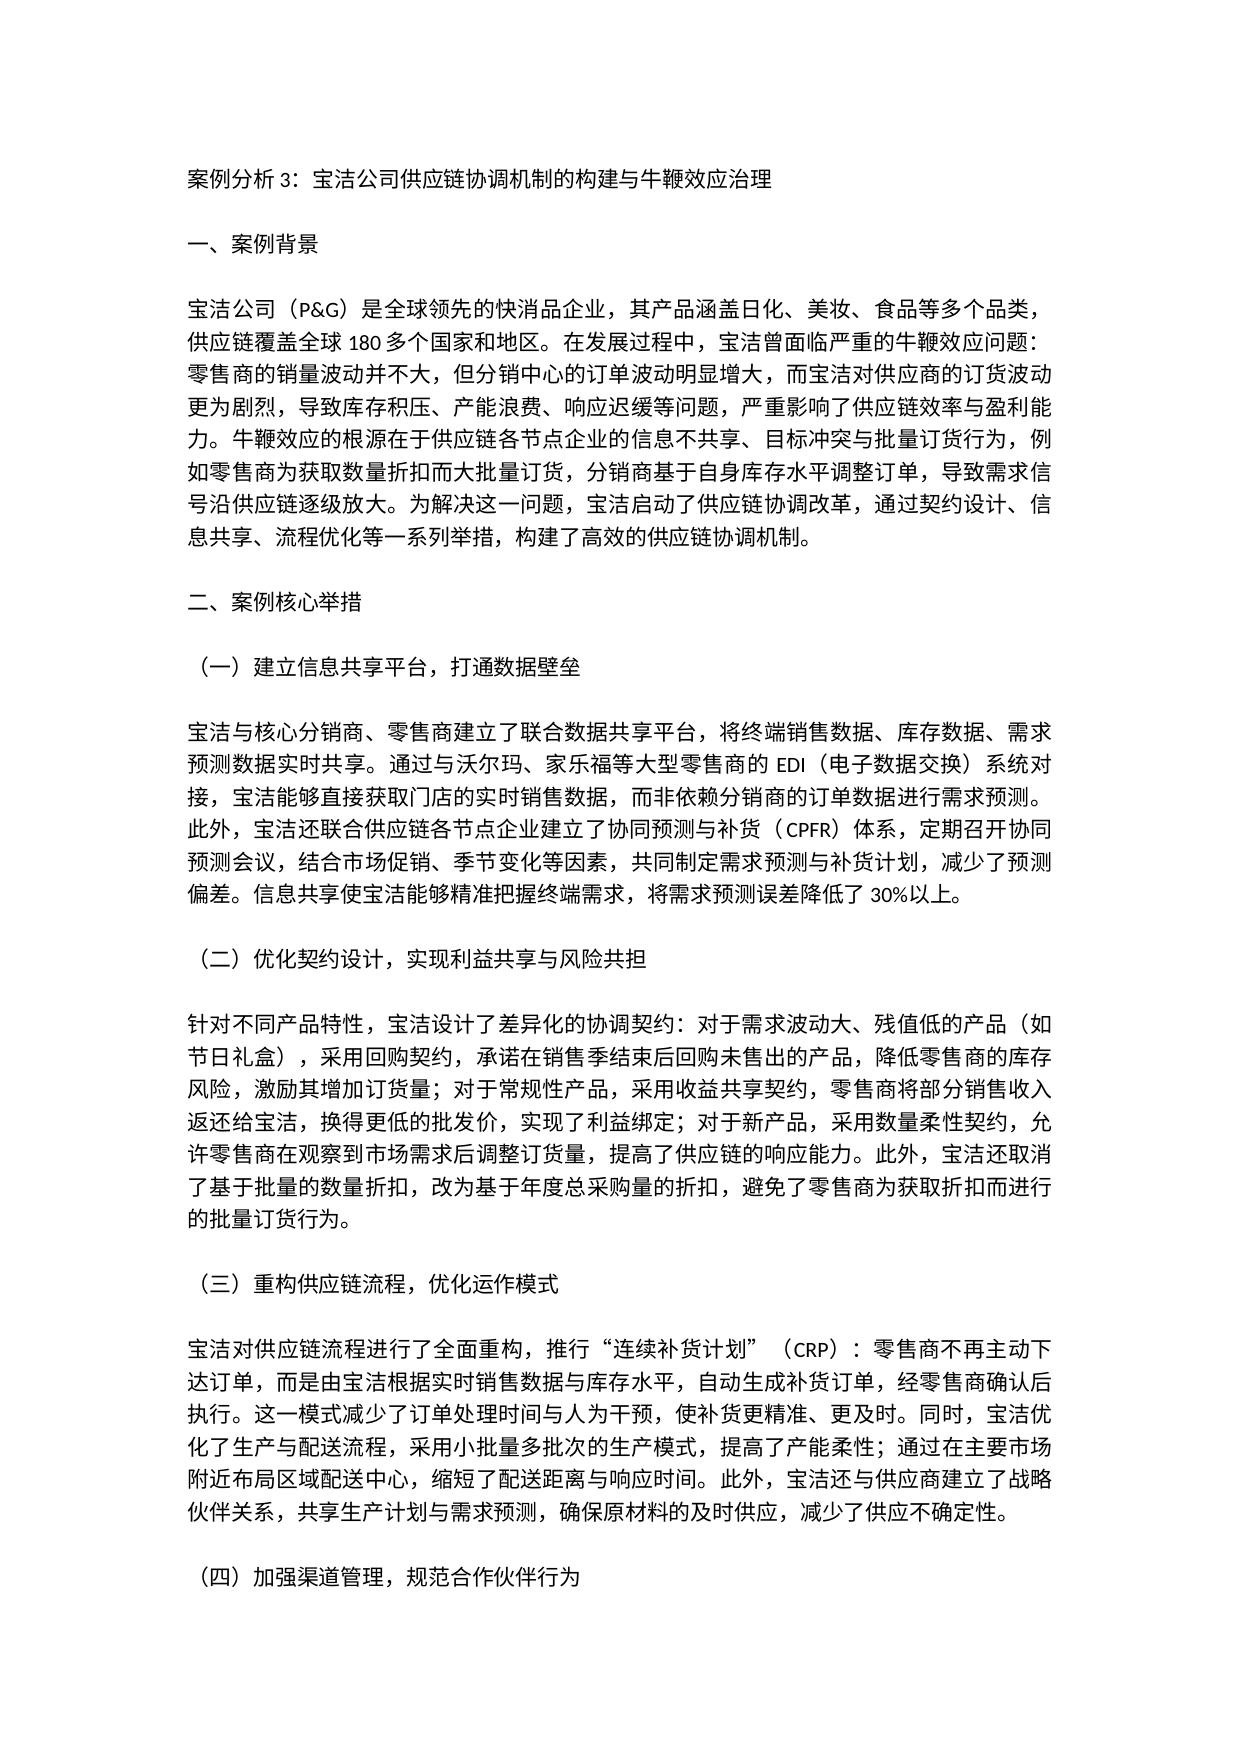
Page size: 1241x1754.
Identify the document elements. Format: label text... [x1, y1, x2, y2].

text 宝洁与核心分销商、零售商建立了联合数据共享平台，将终端销售数据、库存数据、需求预测数据实时共享。通过与沃尔玛、家乐福等大型零售商的EDI（电子数据交换）系统对接，宝洁能够直接获取门店的实时销售数据，而非依赖分销商的订单数据进行需求预测。此外，宝洁还联合供应链各节点企业建立了协同预测与补货（CPFR）体系，定期召开协同预测会议，结合市场促销、季节变化等因素，共同制定需求预测与补货计划，减少了预测偏差。信息共享使宝洁能够精准把握终端需求，将需求预测误差降低了30%以上。 [187, 714, 1053, 909]
text 针对不同产品特性，宝洁设计了差异化的协调契约：对于需求波动大、残值低的产品（如节日礼盒），采用回购契约，承诺在销售季结束后回购未售出的产品，降低零售商的库存风险，激励其增加订货量；对于常规性产品，采用收益共享契约，零售商将部分销售收入返还给宝洁，换得更低的批发价，实现了利益绑定；对于新产品，采用数量柔性契约，允许零售商在观察到市场需求后调整订货量，提高了供应链的响应能力。此外，宝洁还取消了基于批量的数量折扣，改为基于年度总采购量的折扣，避免了零售商为获取折扣而进行的批量订货行为。 [187, 1007, 1053, 1234]
text （一）建立信息共享平台，打通数据壁垒 [187, 649, 1053, 682]
text 宝洁对供应链流程进行了全面重构，推行“连续补货计划”（CRP）：零售商不再主动下达订单，而是由宝洁根据实时销售数据与库存水平，自动生成补货订单，经零售商确认后执行。这一模式减少了订单处理时间与人为干预，使补货更精准、更及时。同时，宝洁优化了生产与配送流程，采用小批量多批次的生产模式，提高了产能柔性；通过在主要市场附近布局区域配送中心，缩短了配送距离与响应时间。此外，宝洁还与供应商建立了战略伙伴关系，共享生产计划与需求预测，确保原材料的及时供应，减少了供应不确定性。 [187, 1332, 1053, 1527]
text 二、案例核心举措 [187, 584, 1053, 617]
text （三）重构供应链流程，优化运作模式 [187, 1267, 1053, 1299]
text 宝洁公司（P&G）是全球领先的快消品企业，其产品涵盖日化、美妆、食品等多个品类，供应链覆盖全球180多个国家和地区。在发展过程中，宝洁曾面临严重的牛鞭效应问题：零售商的销量波动并不大，但分销中心的订单波动明显增大，而宝洁对供应商的订货波动更为剧烈，导致库存积压、产能浪费、响应迟缓等问题，严重影响了供应链效率与盈利能力。牛鞭效应的根源在于供应链各节点企业的信息不共享、目标冲突与批量订货行为，例如零售商为获取数量折扣而大批量订货，分销商基于自身库存水平调整订单，导致需求信号沿供应链逐级放大。为解决这一问题，宝洁启动了供应链协调改革，通过契约设计、信息共享、流程优化等一系列举措，构建了高效的供应链协调机制。 [187, 292, 1053, 552]
text （四）加强渠道管理，规范合作伙伴行为 [187, 1559, 1053, 1592]
text 案例分析3：宝洁公司供应链协调机制的构建与牛鞭效应治理 [187, 162, 1053, 194]
text （二）优化契约设计，实现利益共享与风险共担 [187, 942, 1053, 974]
text 一、案例背景 [187, 227, 1053, 259]
